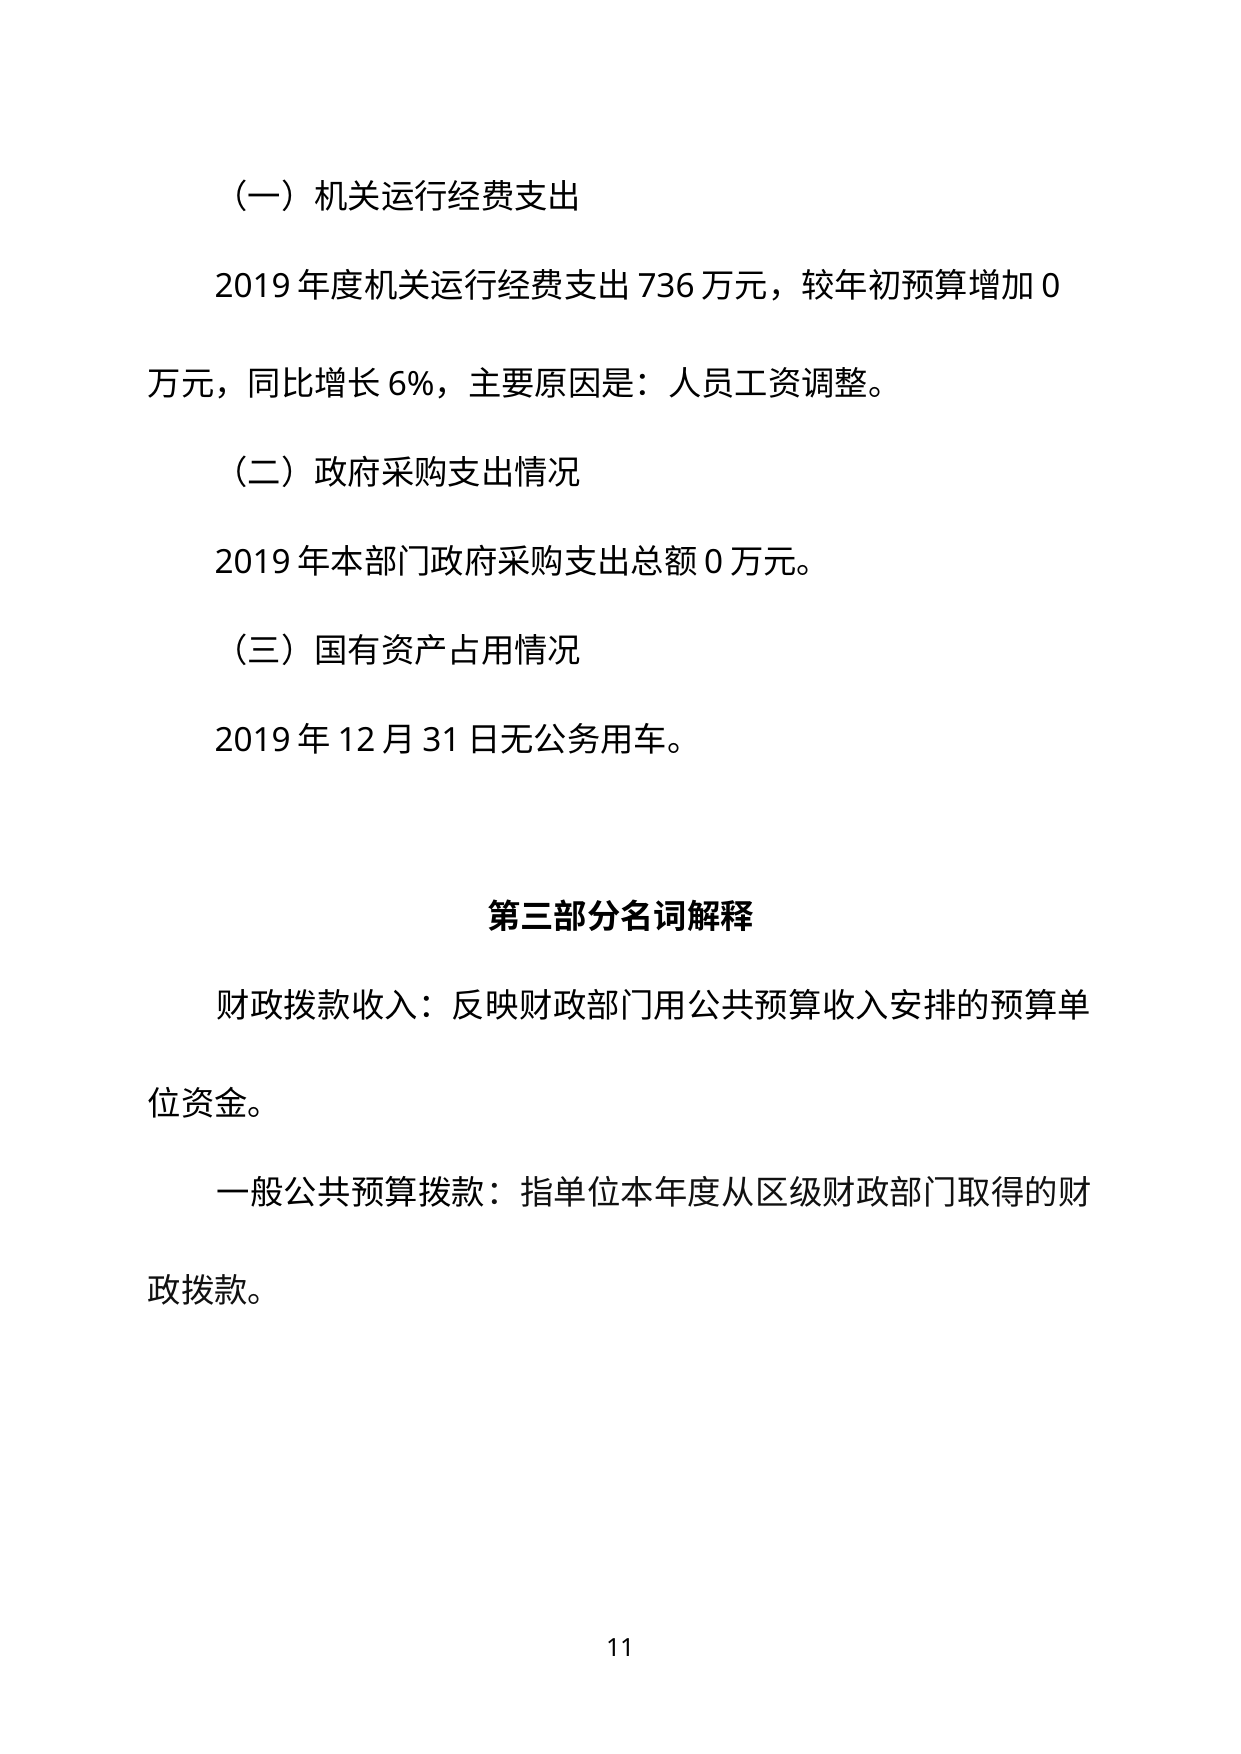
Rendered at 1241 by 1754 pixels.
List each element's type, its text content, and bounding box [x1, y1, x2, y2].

text （二）政府采购支出情况 [148, 438, 1092, 503]
text （三）国有资产占用情况 [148, 616, 1092, 681]
text 2019年12月31日无公务用车。 [148, 705, 1092, 770]
text 一般公共预算拨款：指单位本年度从区级财政部门取得的财政拨款。 [148, 1157, 1092, 1320]
text 2019年本部门政府采购支出总额0万元。 [148, 527, 1092, 592]
list 第三部分名词解释 [148, 882, 1092, 947]
text 2019年度机关运行经费支出736万元，较年初预算增加0万元，同比增长6%，主要原因是：人员工资调整。 [148, 251, 1092, 413]
text 财政拨款收入：反映财政部门用公共预算收入安排的预算单位资金。 [148, 971, 1092, 1133]
text （一）机关运行经费支出 [148, 162, 1092, 227]
